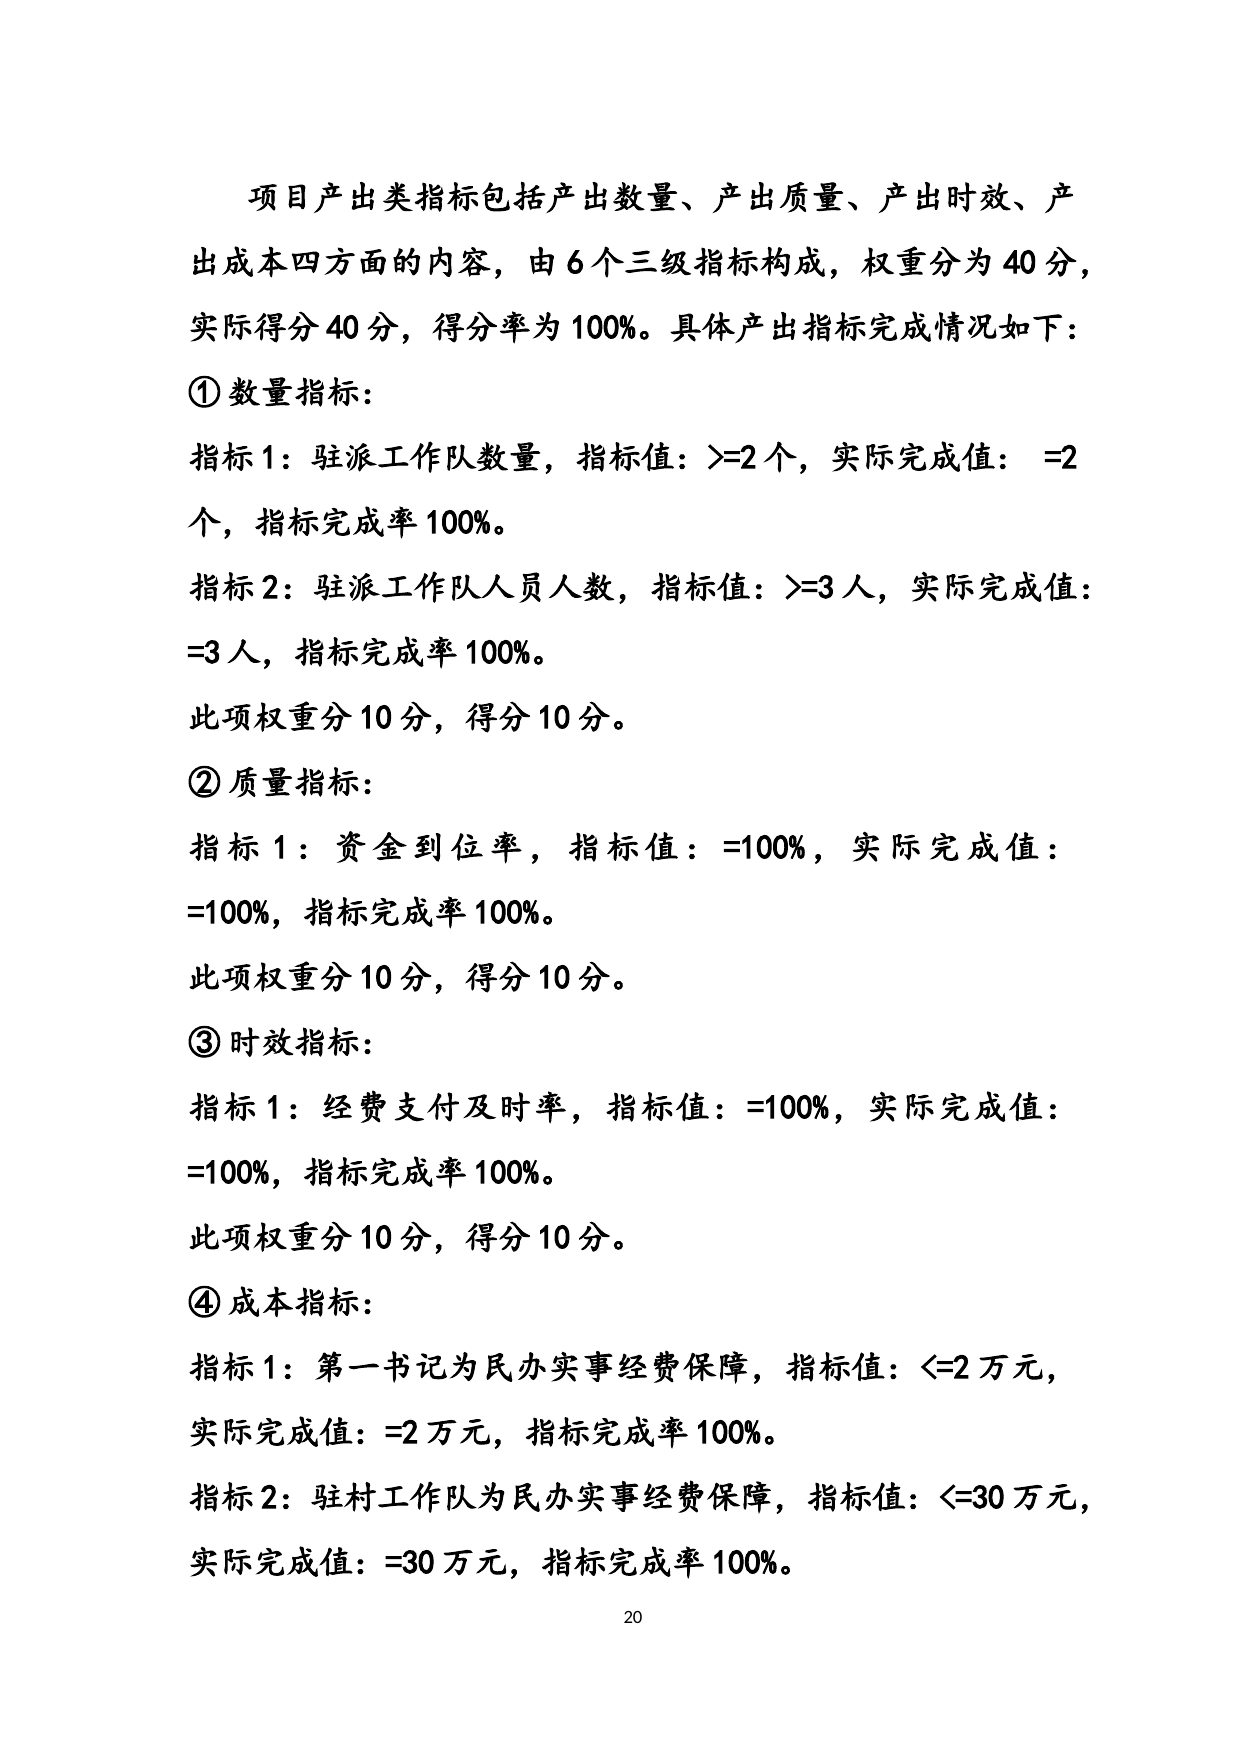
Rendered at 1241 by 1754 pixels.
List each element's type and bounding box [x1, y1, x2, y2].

text [187, 162, 1078, 1592]
